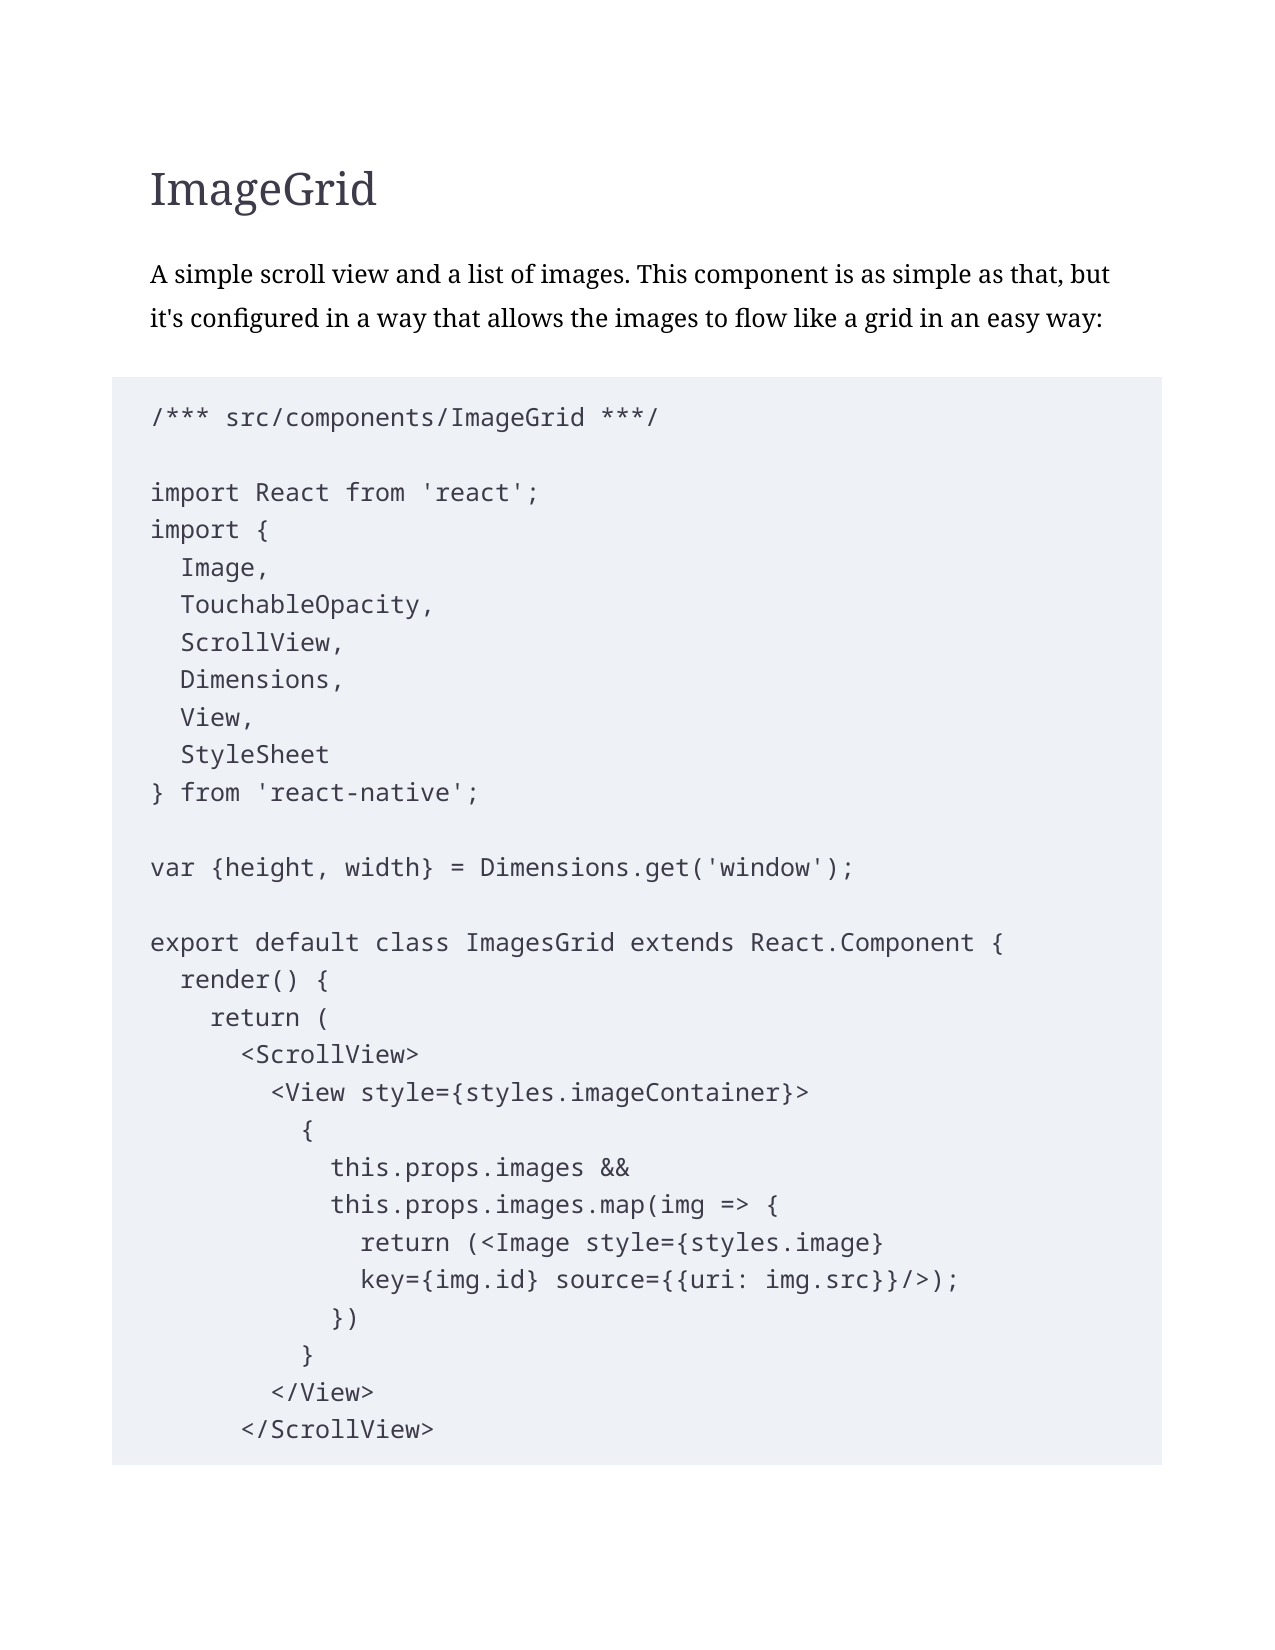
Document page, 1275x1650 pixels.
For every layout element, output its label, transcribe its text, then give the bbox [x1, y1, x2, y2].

text A simple scroll view and a list of images. This component is as simple as that, but it's configured in a way that allows the images to flow like a grid in an easy way: [150, 247, 1125, 334]
subtitle ImageGrid [150, 150, 1125, 219]
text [112, 377, 1162, 1465]
